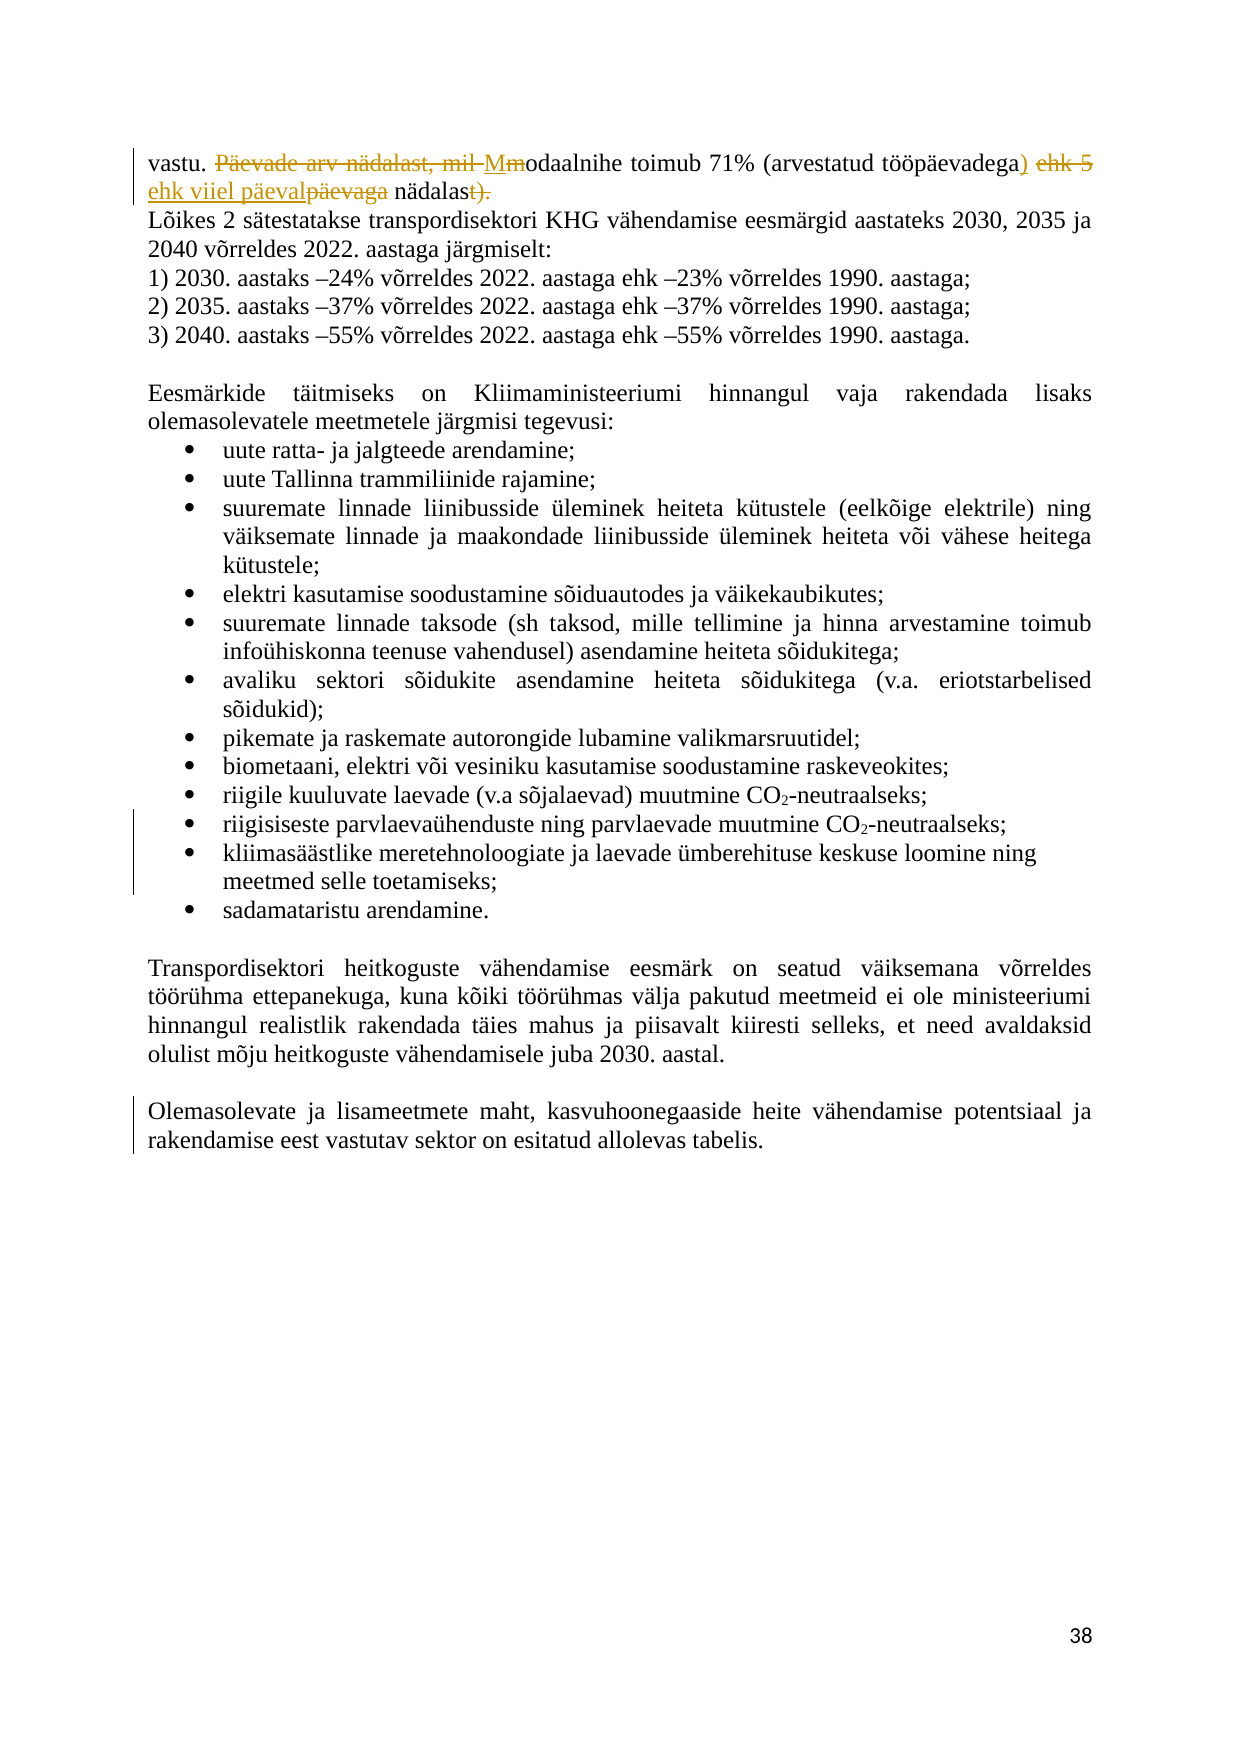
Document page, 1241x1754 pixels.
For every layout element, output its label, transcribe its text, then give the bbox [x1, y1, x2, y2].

list suuremate linnade taksode (sh taksod, mille tellimine ja hinna arvestamine toimub infoühiskonna teenuse vahendusel) asendamine heiteta sõidukitega; [185, 608, 1092, 665]
text Eesmärkide täitmiseks on Kliimaministeeriumi hinnangul vaja rakendada lisaks olemasolevatele meetmetele järgmisi tegevusi: [148, 378, 1092, 435]
text 3) 2040. aastaks –55% võrreldes 2022. aastaga ehk –55% võrreldes 1990. aastaga. [148, 320, 1092, 349]
text Lõikes 2 sätestatakse transpordisektori KHG vähendamise eesmärgid aastateks 2030, 2035 ja 2040 võrreldes 2022. aastaga järgmiselt: [148, 205, 1092, 263]
list kliimasäästlike meretehnoloogiate ja laevade ümberehituse keskuse loomine ning meetmed selle toetamiseks; [185, 838, 1092, 895]
list riigile kuuluvate laevade (v.a sõjalaevad) muutmine CO2-neutraalseks; [185, 780, 1092, 809]
text Olemasolevate ja lisameetmete maht, kasvuhoonegaaside heite vähendamise potentsiaal ja rakendamise eest vastutav sektor on esitatud allolevas tabelis. [148, 1096, 1092, 1154]
list uute Tallinna trammiliinide rajamine; [185, 464, 1092, 493]
list suuremate linnade liinibusside üleminek heiteta kütustele (eelkõige elektrile) ning väiksemate linnade ja maakondade liinibusside üleminek heiteta või vähese heitega kütustele; [185, 493, 1092, 579]
list elektri kasutamise soodustamine sõiduautodes ja väikekaubikutes; [185, 579, 1092, 608]
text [148, 148, 1092, 205]
text Transpordisektori heitkoguste vähendamise eesmärk on seatud väiksemana võrreldes töörühma ettepanekuga, kuna kõiki töörühmas välja pakutud meetmeid ei ole ministeeriumi hinnangul realistlik rakendada täies mahus ja piisavalt kiiresti selleks, et need avaldaksid olulist mõju heitkoguste vähendamisele juba 2030. aastal. [148, 953, 1092, 1068]
list biometaani, elektri või vesiniku kasutamise soodustamine raskeveokites; [185, 751, 1092, 780]
text 2) 2035. aastaks –37% võrreldes 2022. aastaga ehk –37% võrreldes 1990. aastaga; [148, 291, 1092, 320]
text 1) 2030. aastaks –24% võrreldes 2022. aastaga ehk –23% võrreldes 1990. aastaga; [148, 263, 1092, 291]
list sadamataristu arendamine. [185, 895, 1092, 924]
list uute ratta- ja jalgteede arendamine; [185, 435, 1092, 464]
list pikemate ja raskemate autorongide lubamine valikmarsruutidel; [185, 723, 1092, 751]
list riigisiseste parvlaevaühenduste ning parvlaevade muutmine CO2-neutraalseks; [185, 809, 1092, 838]
list avaliku sektori sõidukite asendamine heiteta sõidukitega (v.a. eriotstarbelised sõidukid); [185, 665, 1092, 723]
